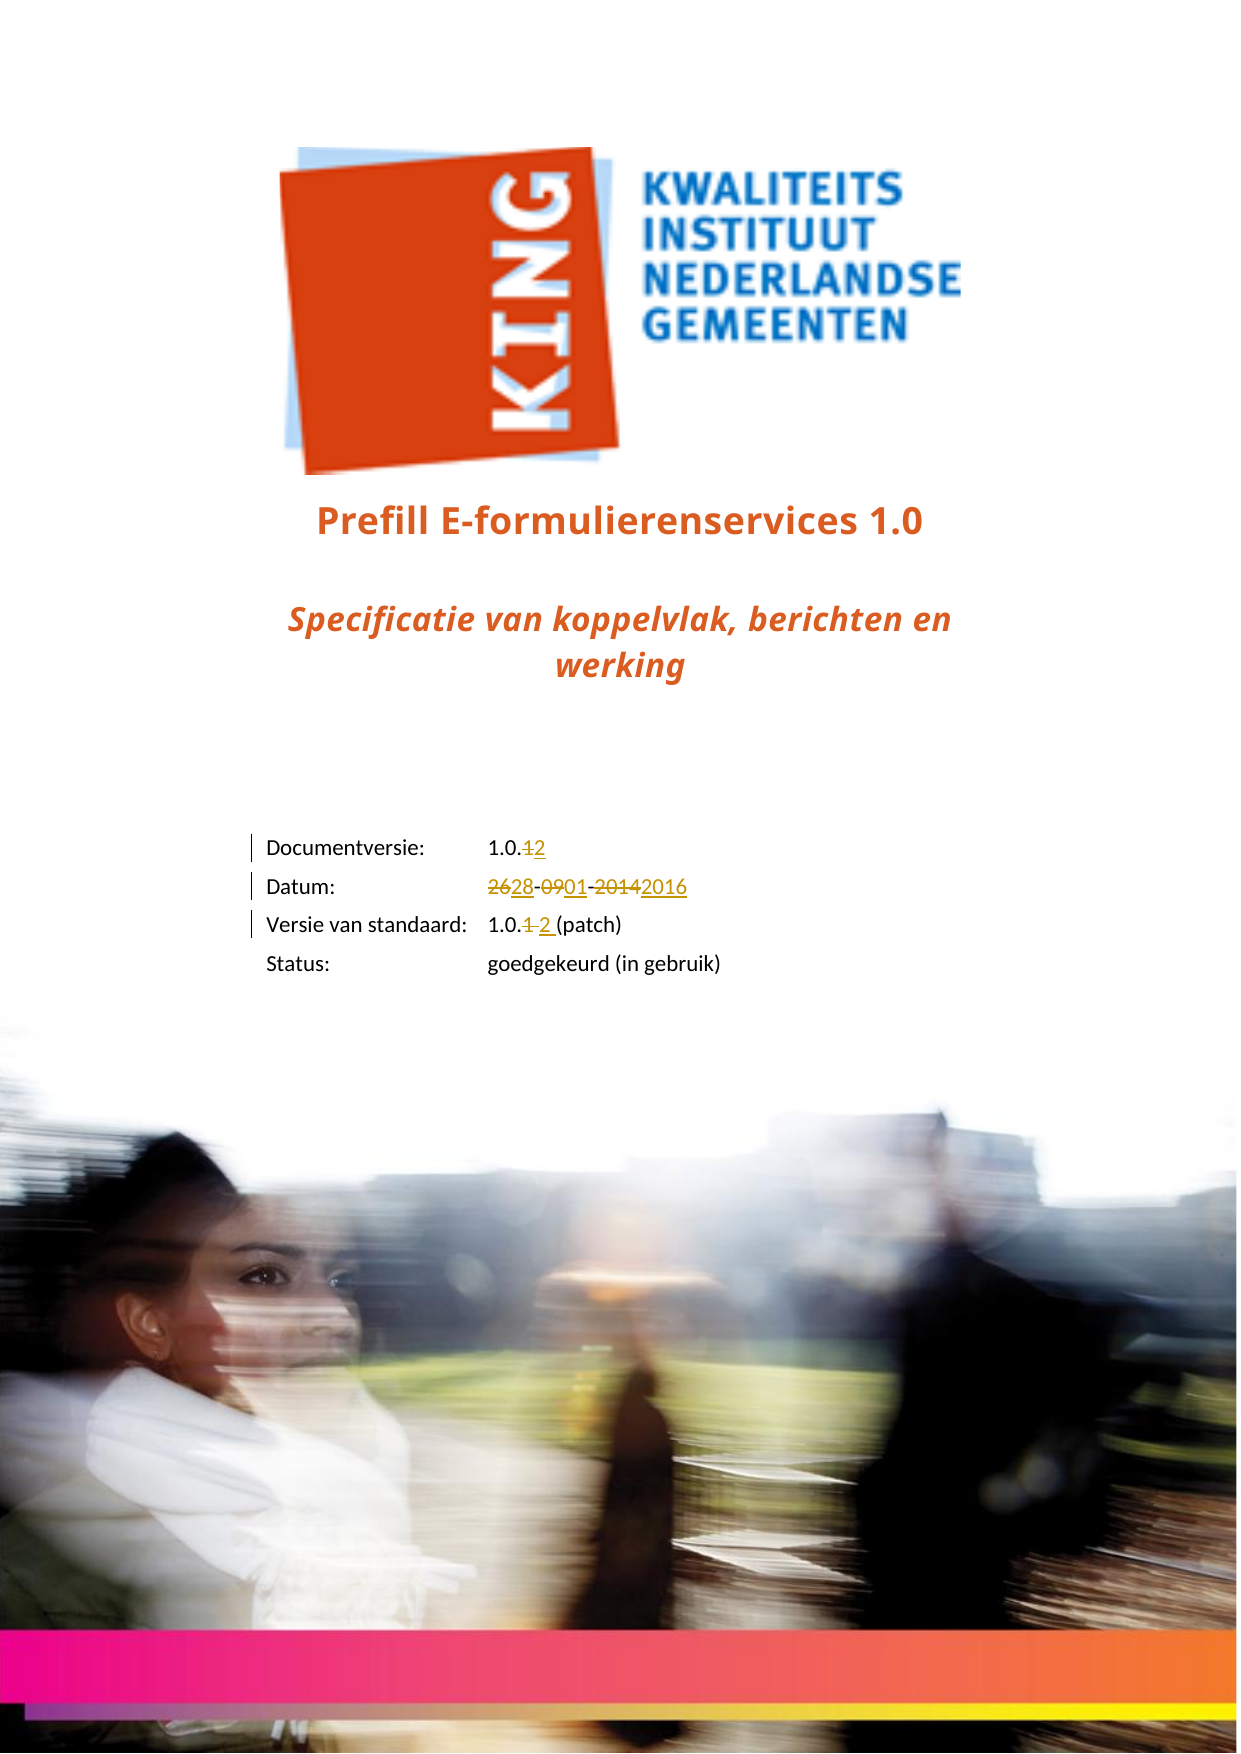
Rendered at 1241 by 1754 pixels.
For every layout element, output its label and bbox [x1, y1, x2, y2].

picture [279, 147, 961, 475]
picture [0, 826, 1237, 1753]
